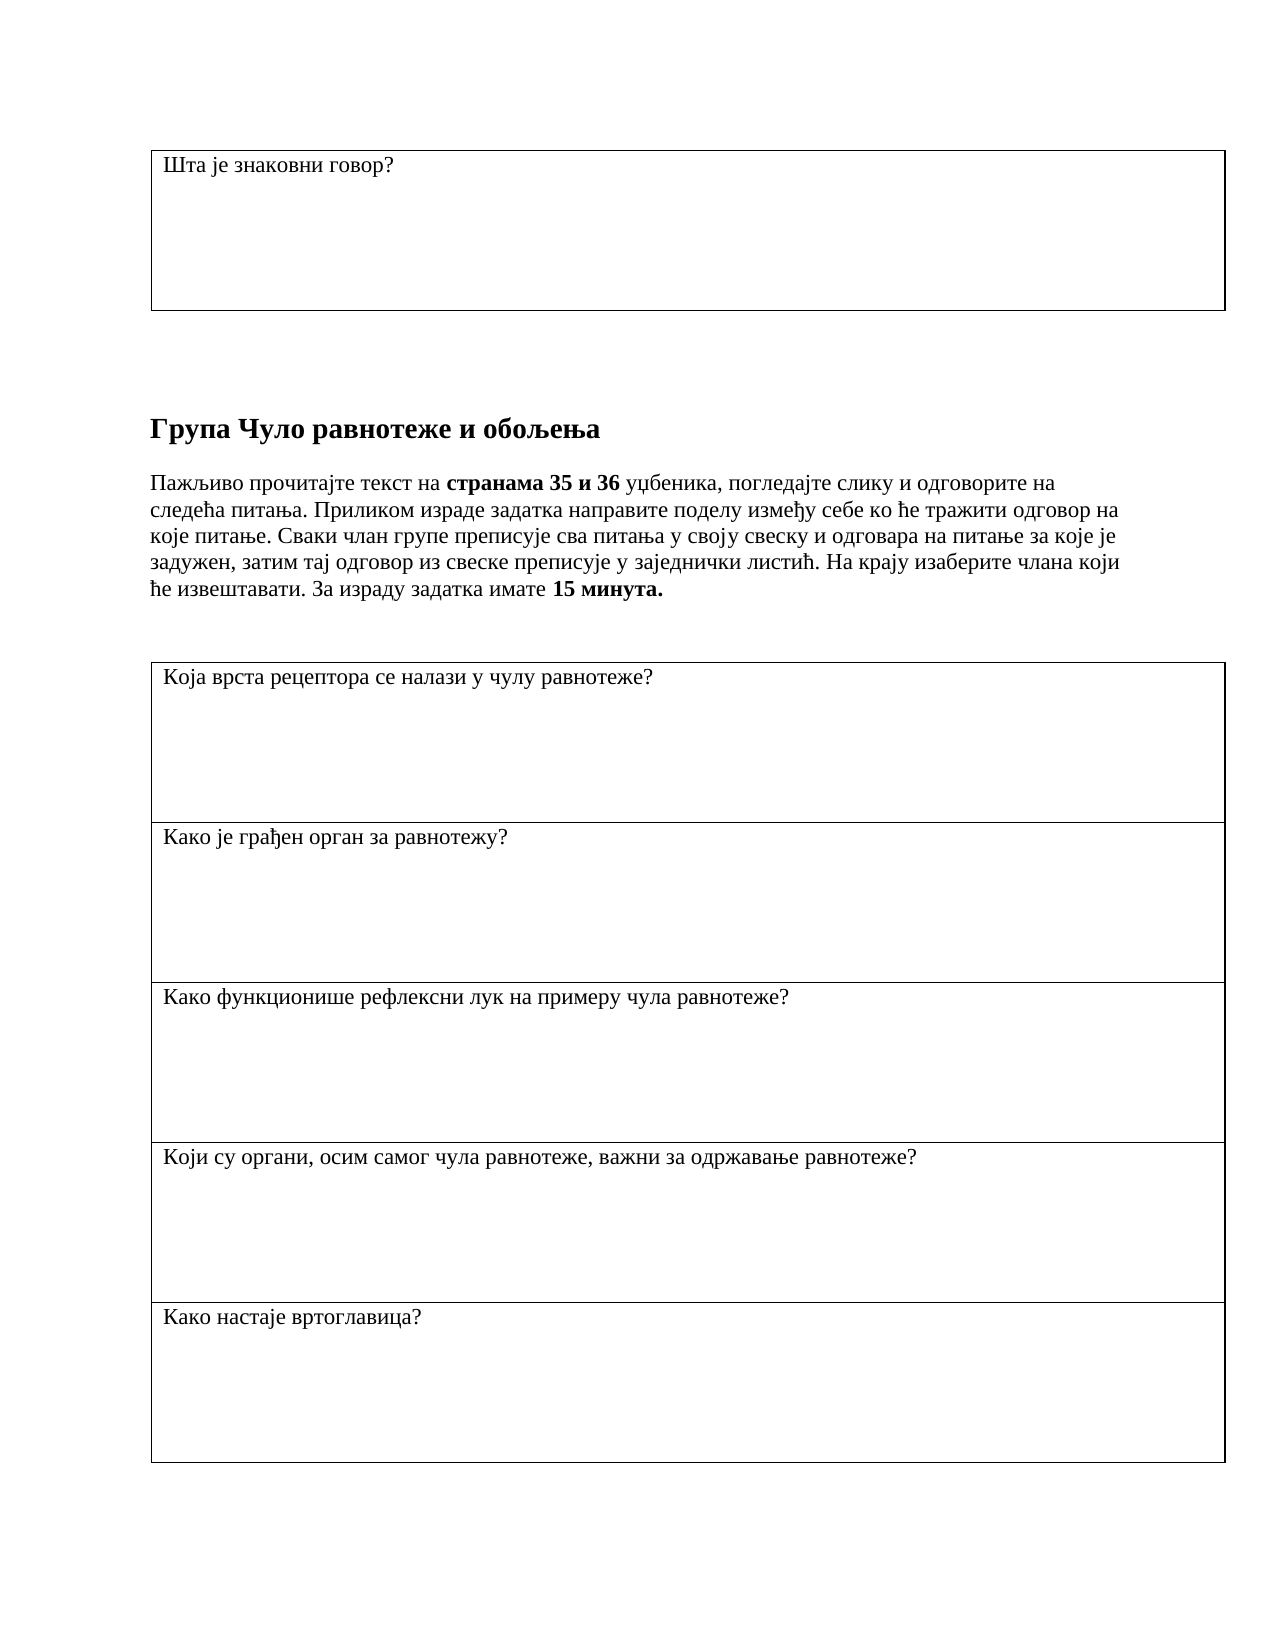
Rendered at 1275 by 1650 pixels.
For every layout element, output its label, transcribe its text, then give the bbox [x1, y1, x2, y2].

table_cell Који су органи, осим самог чула равнотеже, важни за одржавање равнотеже? [152, 1143, 1224, 1302]
table_header Која врста рецептора се налази у чулу равнотеже? [152, 663, 1224, 822]
text Група Чуло равнотеже и обољења [150, 412, 1125, 445]
table_cell Како настаје вртоглавица? [152, 1303, 1224, 1462]
text Пажљиво прочитајте текст на странама 35 и 36 уџбеника, погледајте слику и одговорите на следећа питања. Приликом израде задатка направите поделу између себе ко ће тражити одговор на које питање. Сваки члан групе преписује сва питања у своју свеску и одговара на питање за које је задужен, затим тај одговор из свеске преписује у заједнички листић. На крају изаберите члана који ће извештавати. За израду задатка имате 15 минута. [150, 469, 1125, 601]
table_cell Шта је знаковни говор? [152, 151, 1224, 310]
table_cell Како је грађен орган за равнотежу? [152, 823, 1224, 982]
table_cell Како функционише рефлексни лук на примеру чула равнотеже? [152, 983, 1224, 1142]
